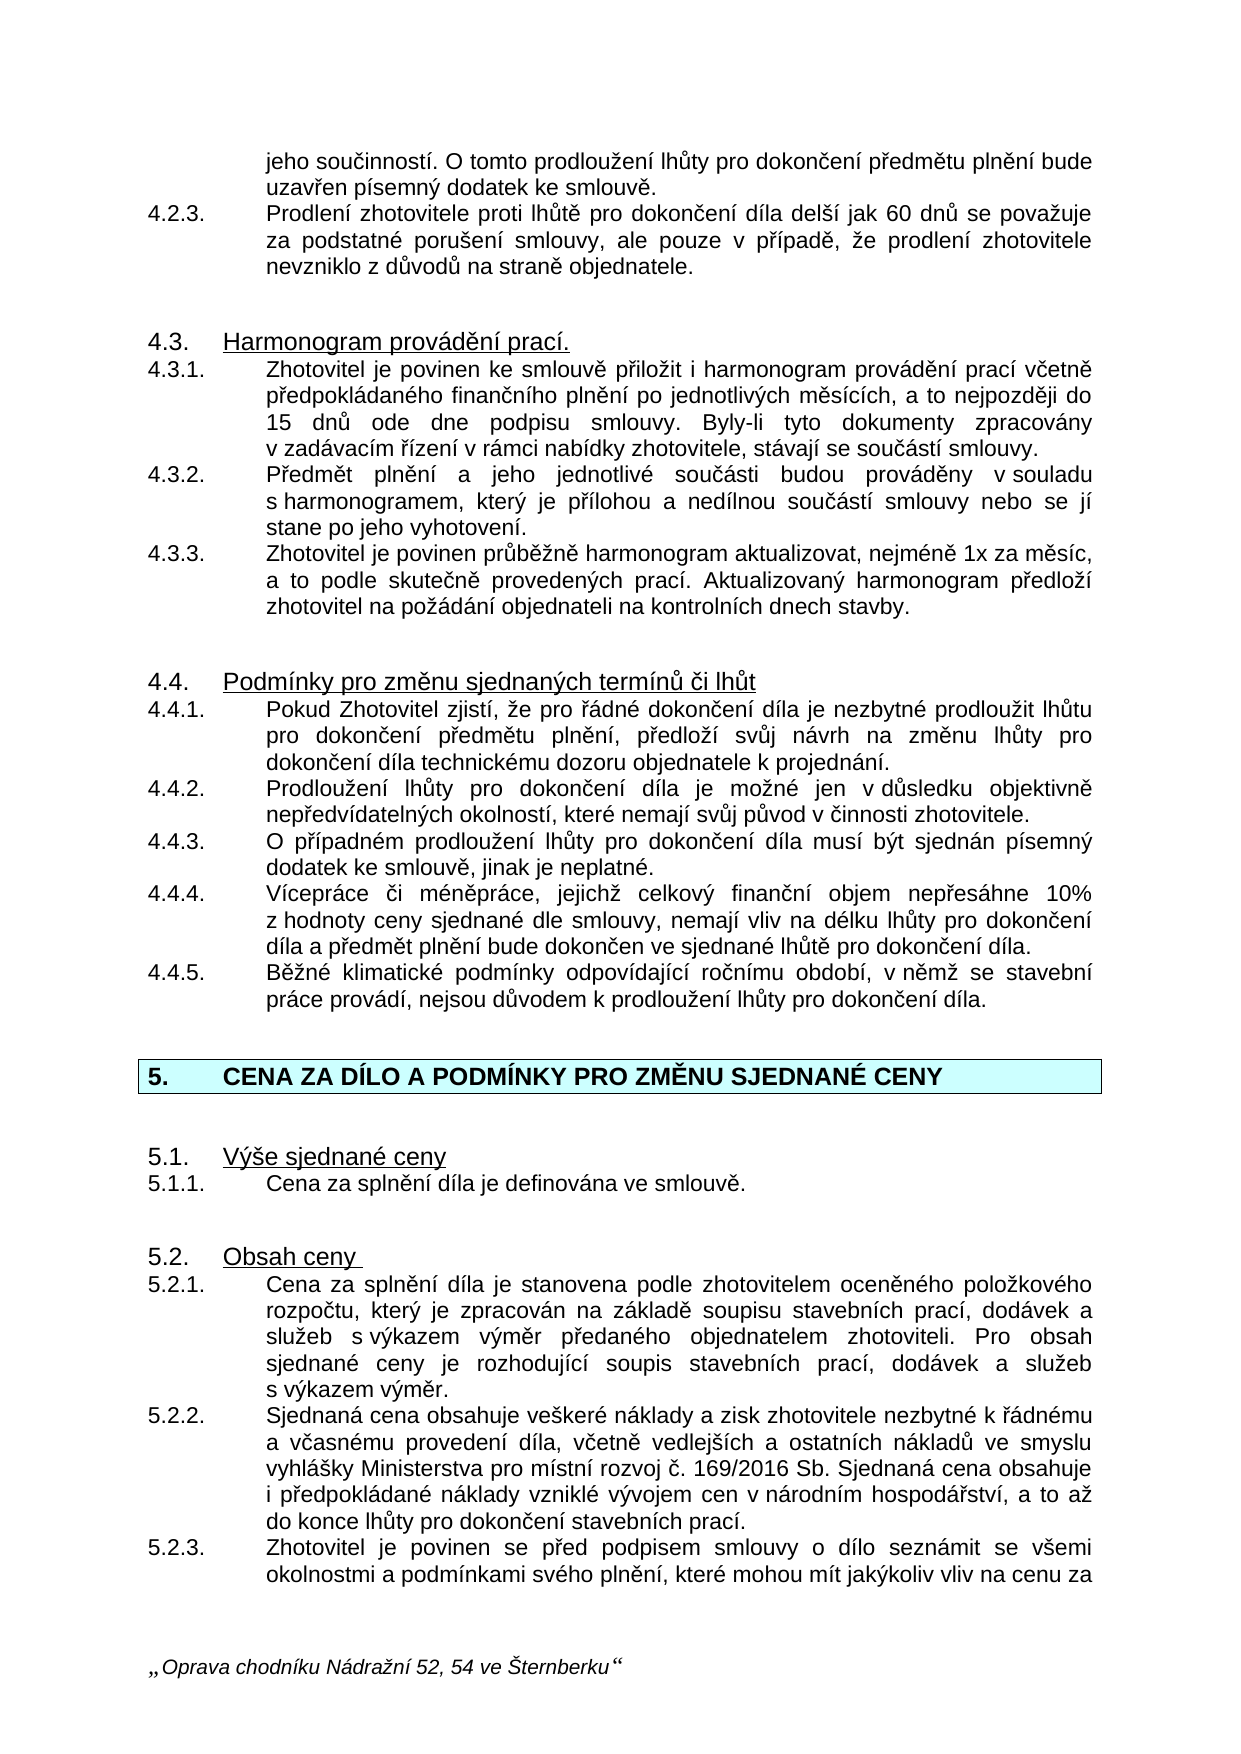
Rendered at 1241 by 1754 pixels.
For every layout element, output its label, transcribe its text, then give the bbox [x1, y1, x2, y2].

list Vícepráce či méněpráce, jejichž celkový finanční objem nepřesáhne 10% z hodnoty ceny sjednané dle smlouvy, nemají vliv na délku lhůty pro dokončení díla a předmět plnění bude dokončen ve sjednané lhůtě pro dokončení díla. [148, 880, 1093, 959]
list Cena za splnění díla je stanovena podle zhotovitelem oceněného položkového rozpočtu, který je zpracován na základě soupisu stavebních prací, dodávek a služeb s výkazem výměr předaného objednatelem zhotoviteli. Pro obsah sjednané ceny je rozhodující soupis stavebních prací, dodávek a služeb s výkazem výměr. [148, 1271, 1093, 1402]
list Předmět plnění a jeho jednotlivé součásti budou prováděny v souladu s harmonogramem, který je přílohou a nedílnou součástí smlouvy nebo se jí stane po jeho vyhotovení. [148, 461, 1093, 540]
list Zhotovitel je povinen ke smlouvě přiložit i harmonogram provádění prací včetně předpokládaného finančního plnění po jednotlivých měsících, a to nejpozději do 15 dnů ode dne podpisu smlouvy. Byly-li tyto dokumenty zpracovány v zadávacím řízení v rámci nabídky zhotovitele, stávají se součástí smlouvy. [148, 356, 1093, 461]
list Pokud Zhotovitel zjistí, že pro řádné dokončení díla je nezbytné prodloužit lhůtu pro dokončení předmětu plnění, předloží svůj návrh na změnu lhůty pro dokončení díla technickému dozoru objednatele k projednání. [148, 696, 1093, 775]
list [148, 1534, 1093, 1587]
list Obsah ceny [148, 1242, 1093, 1271]
list Prodloužení lhůty pro dokončení díla je možné jen v důsledku objektivně nepředvídatelných okolností, které nemají svůj původ v činnosti zhotovitele. [148, 775, 1093, 828]
list O případném prodloužení lhůty pro dokončení díla musí být sjednán písemný dodatek ke smlouvě, jinak je neplatné. [148, 828, 1093, 880]
list Harmonogram provádění prací. [148, 327, 1093, 356]
list Běžné klimatické podmínky odpovídající ročnímu období, v němž se stavební práce provádí, nejsou důvodem k prodloužení lhůty pro dokončení díla. [148, 959, 1093, 1012]
list Zhotovitel je povinen průběžně harmonogram aktualizovat, nejméně 1x za měsíc, a to podle skutečně provedených prací. Aktualizovaný harmonogram předloží zhotovitel na požádání objednateli na kontrolních dnech stavby. [148, 540, 1093, 619]
list Podmínky pro změnu sjednaných termínů či lhůt [148, 667, 1093, 696]
list Cena za dílo a podmínky pro změnu sjednané ceny [139, 1060, 1101, 1093]
list Sjednaná cena obsahuje veškeré náklady a zisk zhotovitele nezbytné k řádnému a včasnému provedení díla, včetně vedlejších a ostatních nákladů ve smyslu vyhlášky Ministerstva pro místní rozvoj č. 169/2016 Sb. Sjednaná cena obsahuje i předpokládané náklady vzniklé vývojem cen v národním hospodářství, a to až do konce lhůty pro dokončení stavebních prací. [148, 1402, 1093, 1534]
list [148, 148, 1093, 200]
list Výše sjednané ceny [148, 1142, 1093, 1170]
list Cena za splnění díla je definována ve smlouvě. [148, 1170, 1093, 1197]
list Prodlení zhotovitele proti lhůtě pro dokončení díla delší jak 60 dnů se považuje za podstatné porušení smlouvy, ale pouze v případě, že prodlení zhotovitele nevzniklo z důvodů na straně objednatele. [148, 200, 1093, 279]
